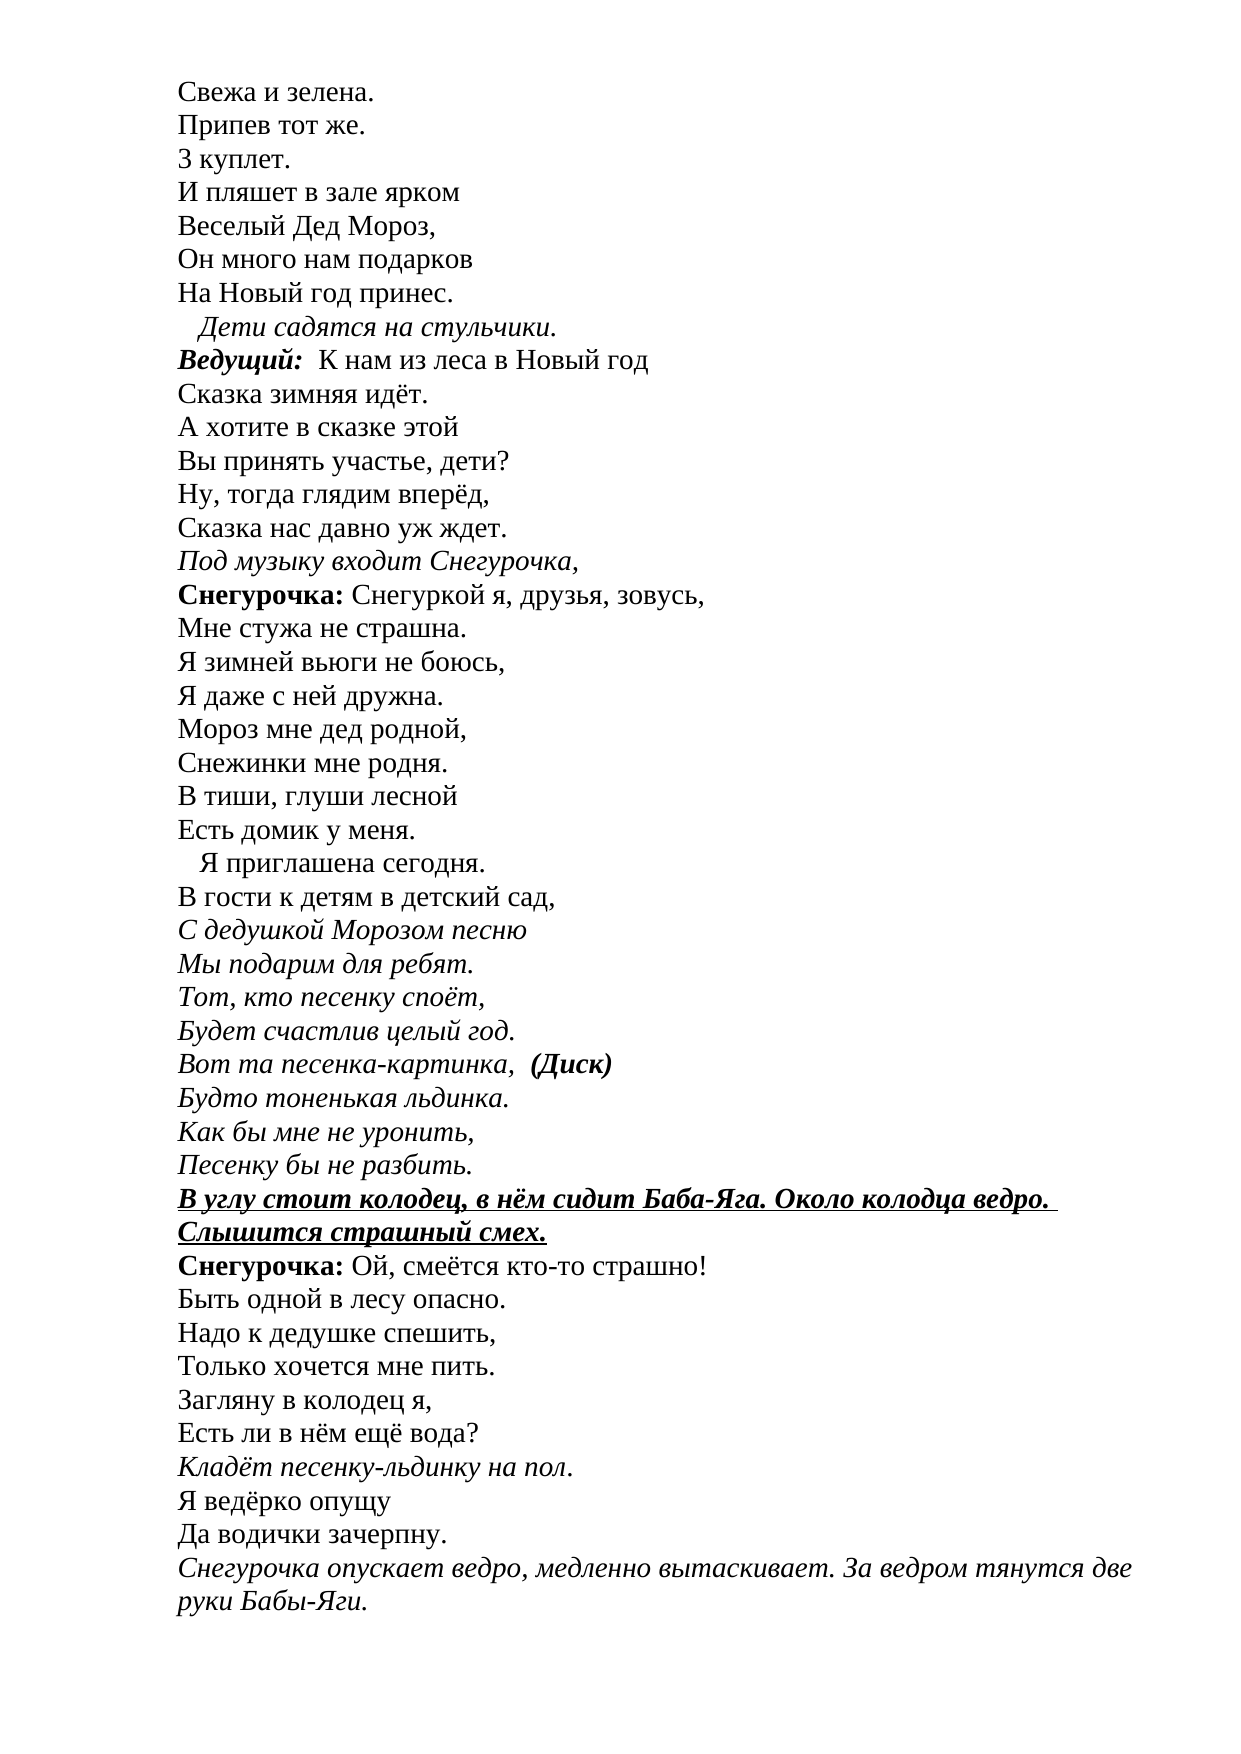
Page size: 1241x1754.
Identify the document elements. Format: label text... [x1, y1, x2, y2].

text Снегурочка опускает ведро, медленно вытаскивает. За ведром тянутся две руки Бабы-Яги. [177, 1550, 1152, 1617]
text Я приглашена сегодня. В гости к детям в детский сад, С дедушкой Морозом песню Мы подарим для ребят. Тот, кто песенку споёт, Будет счастлив целый год. Вот та песенка-картинка, (Диск) Будто тоненькая льдинка. Как бы мне не уронить, Песенку бы не разбить. [177, 845, 1152, 1181]
text И пляшет в зале ярком [177, 174, 1152, 208]
text Я ведёрко опущу Да водички зачерпну. [177, 1483, 1152, 1550]
text Веселый Дед Мороз, [177, 208, 1152, 242]
text Ведущий: К нам из леса в Новый год Сказка зимняя идёт. А хотите в сказке этой Вы принять участье, дети? Ну, тогда глядим вперёд, Сказка нас давно уж ждет. [177, 342, 1152, 543]
text Дети садятся на стульчики. [177, 309, 1152, 342]
text Он много нам подарков [177, 242, 1152, 275]
text Свежа и зелена. [177, 74, 1152, 107]
text Кладёт песенку-льдинку на пол. [177, 1449, 1152, 1483]
text Под музыку входит Снегурочка, [177, 543, 1152, 577]
text На Новый год принес. [177, 275, 1152, 309]
text 3 куплет. [177, 141, 1152, 174]
text В углу стоит колодец, в нём сидит Баба-Яга. Около колодца ведро. Слышится страшный смех. [177, 1181, 1152, 1248]
text Припев тот же. [177, 107, 1152, 141]
text Снегурочка: Снегуркой я, друзья, зовусь, Мне стужа не страшна. Я зимней вьюги не боюсь, Я даже с ней дружна. Мороз мне дед родной, Снежинки мне родня. В тиши, глуши лесной Есть домик у меня. [177, 577, 1152, 845]
text Снегурочка: Ой, смеётся кто-то страшно! Быть одной в лесу опасно. Надо к дедушке спешить, Только хочется мне пить. Загляну в колодец я, Есть ли в нём ещё вода? [177, 1248, 1152, 1449]
